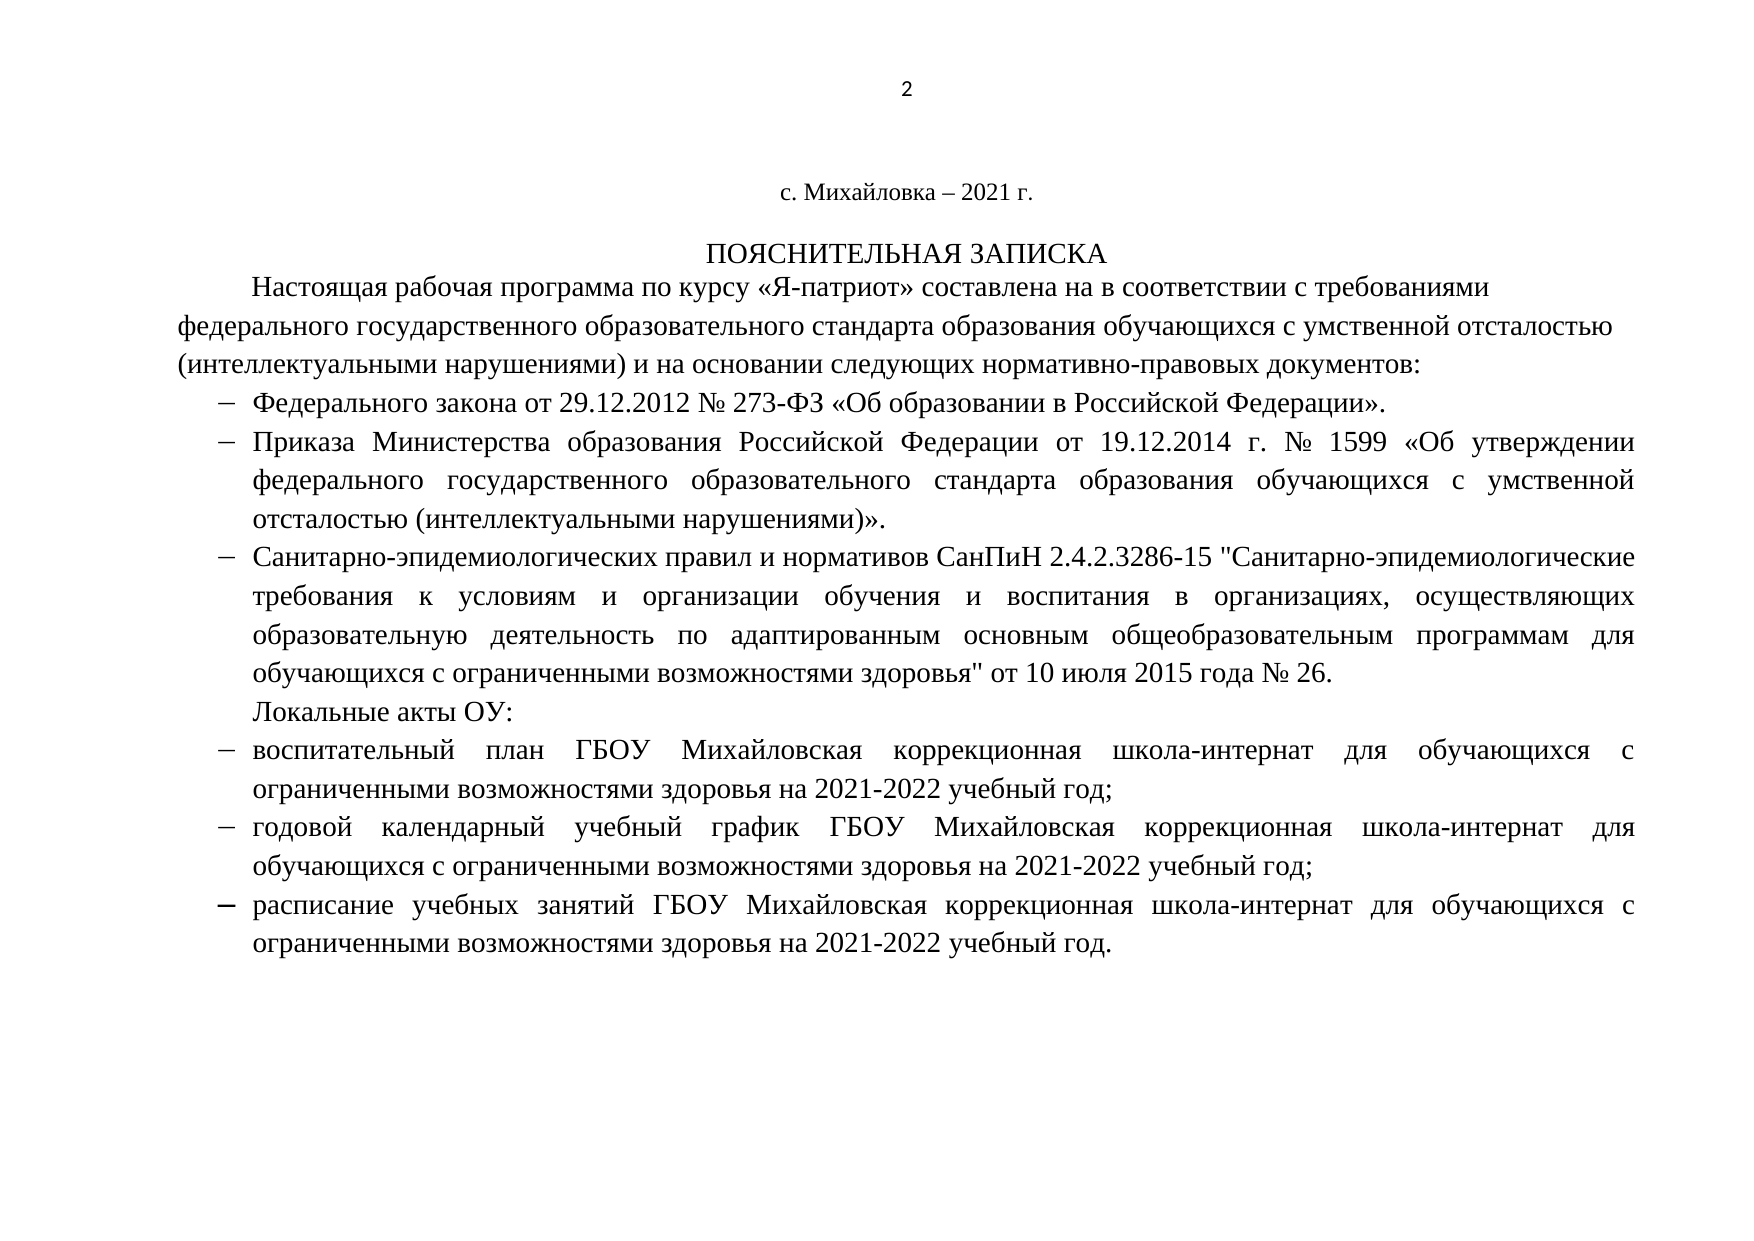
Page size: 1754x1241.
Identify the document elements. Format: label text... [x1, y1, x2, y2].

text Настоящая рабочая программа по курсу «Я-патриот» составлена на в соответствии с требованиями федерального государственного образовательного стандарта образования обучающихся с умственной отсталостью (интеллектуальными нарушениями) и на основании следующих нормативно-правовых документов: [177, 269, 1636, 380]
list воспитательный план ГБОУ Михайловская коррекционная школа-интернат для обучающихся с ограниченными возможностями здоровья на 2021-2022 учебный год; [215, 732, 1636, 804]
list Локальные акты ОУ: [252, 694, 1636, 727]
list Приказа Министерства образования Российской Федерации от 19.12.2014 г. № 1599 «Об утверждении федерального государственного образовательного стандарта образования обучающихся с умственной отсталостью (интеллектуальными нарушениями)». [215, 424, 1636, 534]
text ПОЯСНИТЕЛЬНАЯ ЗАПИСКА [177, 231, 1636, 269]
text с. Михайловка – 2021 г. [177, 177, 1636, 206]
list расписание учебных занятий ГБОУ Михайловская коррекционная школа-интернат для обучающихся с ограниченными возможностями здоровья на 2021-2022 учебный год. [215, 887, 1636, 959]
list Федерального закона от 29.12.2012 № 273-ФЗ «Об образовании в Российской Федерации». [215, 385, 1636, 419]
list годовой календарный учебный график ГБОУ Михайловская коррекционная школа-интернат для обучающихся с ограниченными возможностями здоровья на 2021-2022 учебный год; [215, 809, 1636, 882]
list Санитарно-эпидемиологических правил и нормативов СанПиН 2.4.2.3286-15 "Санитарно-эпидемиологические требования к условиям и организации обучения и воспитания в организациях, осуществляющих образовательную деятельность по адаптированным основным общеобразовательным программам для обучающихся с ограниченными возможностями здоровья" от 10 июля 2015 года № 26. [215, 539, 1636, 689]
